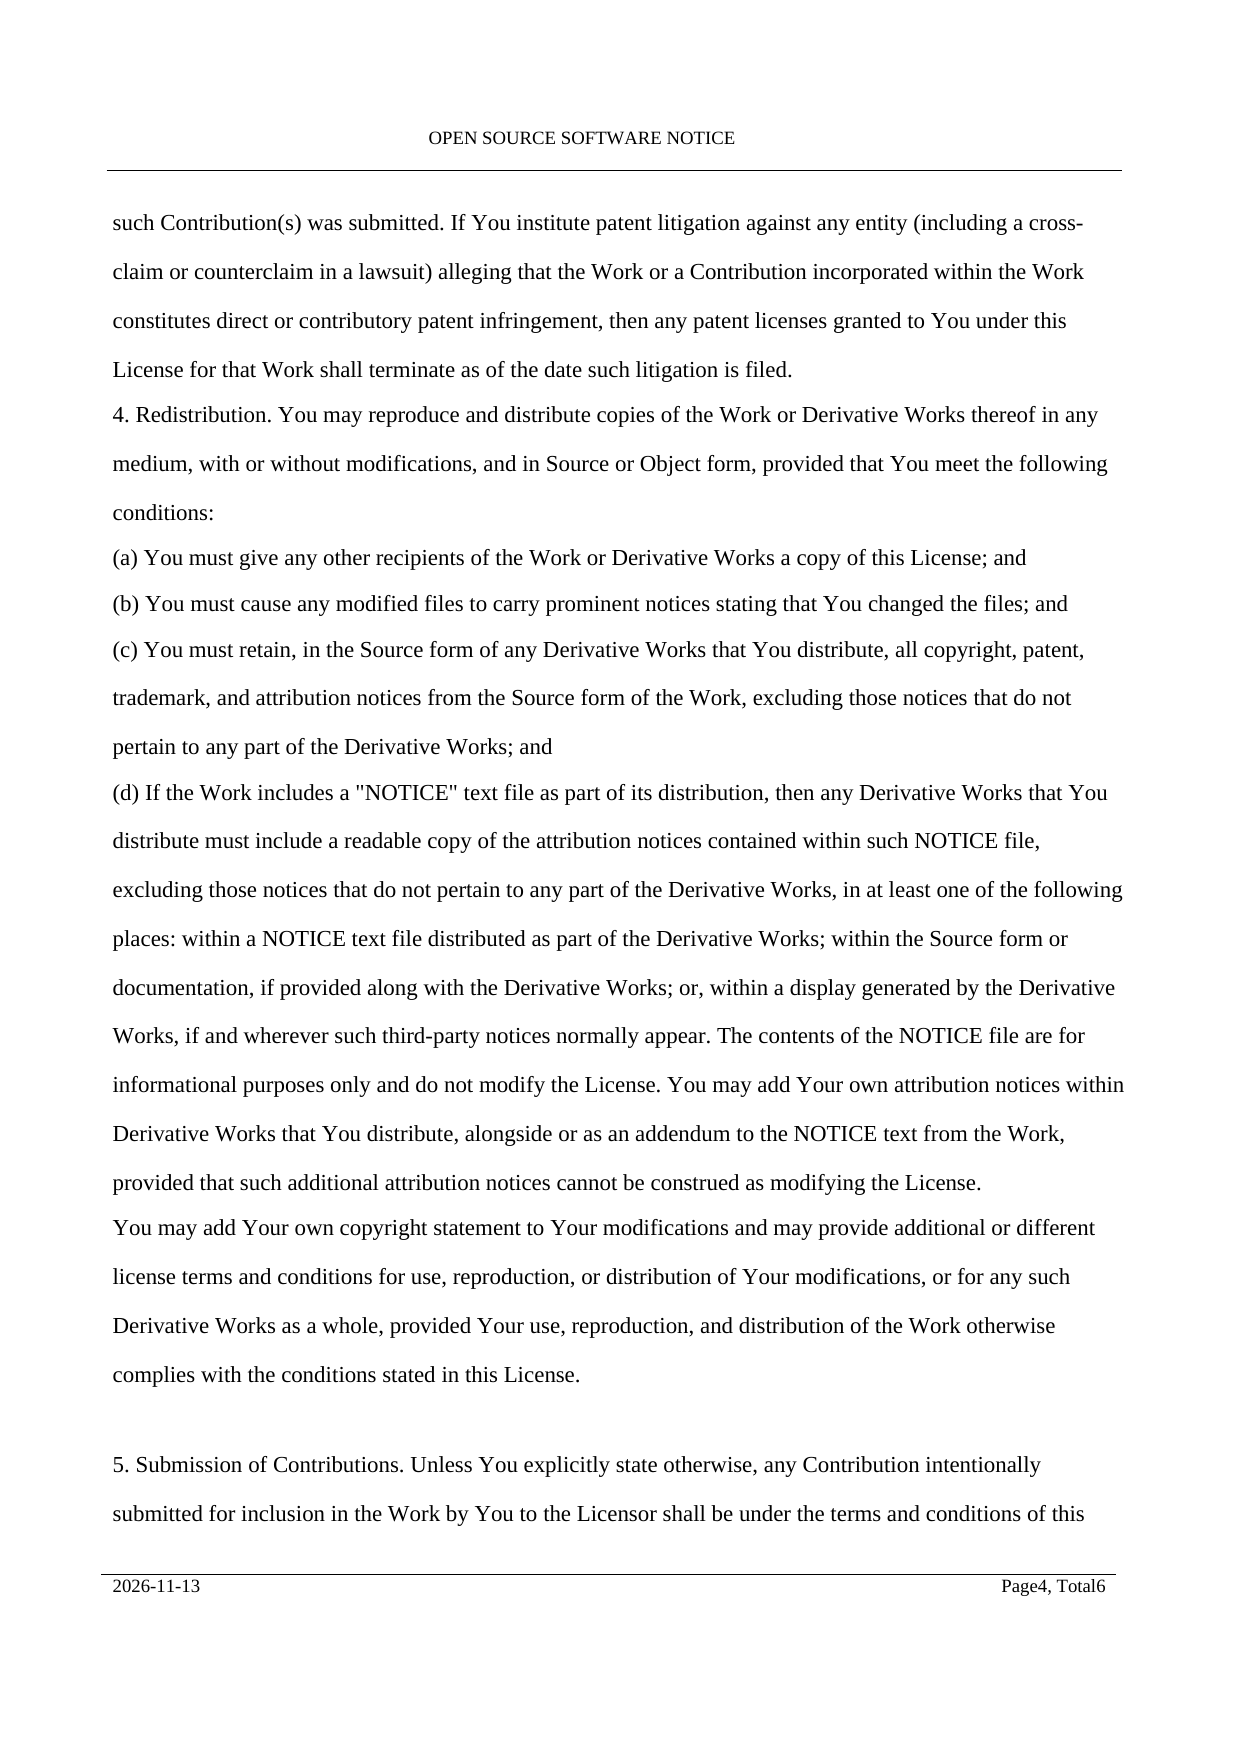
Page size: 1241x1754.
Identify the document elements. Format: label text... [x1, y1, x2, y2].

text You may add Your own copyright statement to Your modifications and may provide additional or different license terms and conditions for use, reproduction, or distribution of Your modifications, or for any such Derivative Works as a whole, provided Your use, reproduction, and distribution of the Work otherwise complies with the conditions stated in this License. [112, 1211, 1128, 1390]
text (a) You must give any other recipients of the Work or Derivative Works a copy of this License; and [112, 541, 1128, 574]
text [112, 1448, 1128, 1529]
text 4. Redistribution. You may reproduce and distribute copies of the Work or Derivative Works thereof in any medium, with or without modifications, and in Source or Object form, provided that You meet the following conditions: [112, 398, 1128, 528]
text (d) If the Work includes a "NOTICE" text file as part of its distribution, then any Derivative Works that You distribute must include a readable copy of the attribution notices contained within such NOTICE file, excluding those notices that do not pertain to any part of the Derivative Works, in at least one of the following places: within a NOTICE text file distributed as part of the Derivative Works; within the Source form or documentation, if provided along with the Derivative Works; or, within a display generated by the Derivative Works, if and wherever such third-party notices normally appear. The contents of the NOTICE file are for informational purposes only and do not modify the License. You may add Your own attribution notices within Derivative Works that You distribute, alongside or as an addendum to the NOTICE text from the Work, provided that such additional attribution notices cannot be construed as modifying the License. [112, 776, 1128, 1198]
text (c) You must retain, in the Source form of any Derivative Works that You distribute, all copyright, patent, trademark, and attribution notices from the Source form of the Work, excluding those notices that do not pertain to any part of the Derivative Works; and [112, 633, 1128, 763]
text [112, 206, 1128, 385]
text (b) You must cause any modified files to carry prominent notices stating that You changed the files; and [112, 587, 1128, 619]
